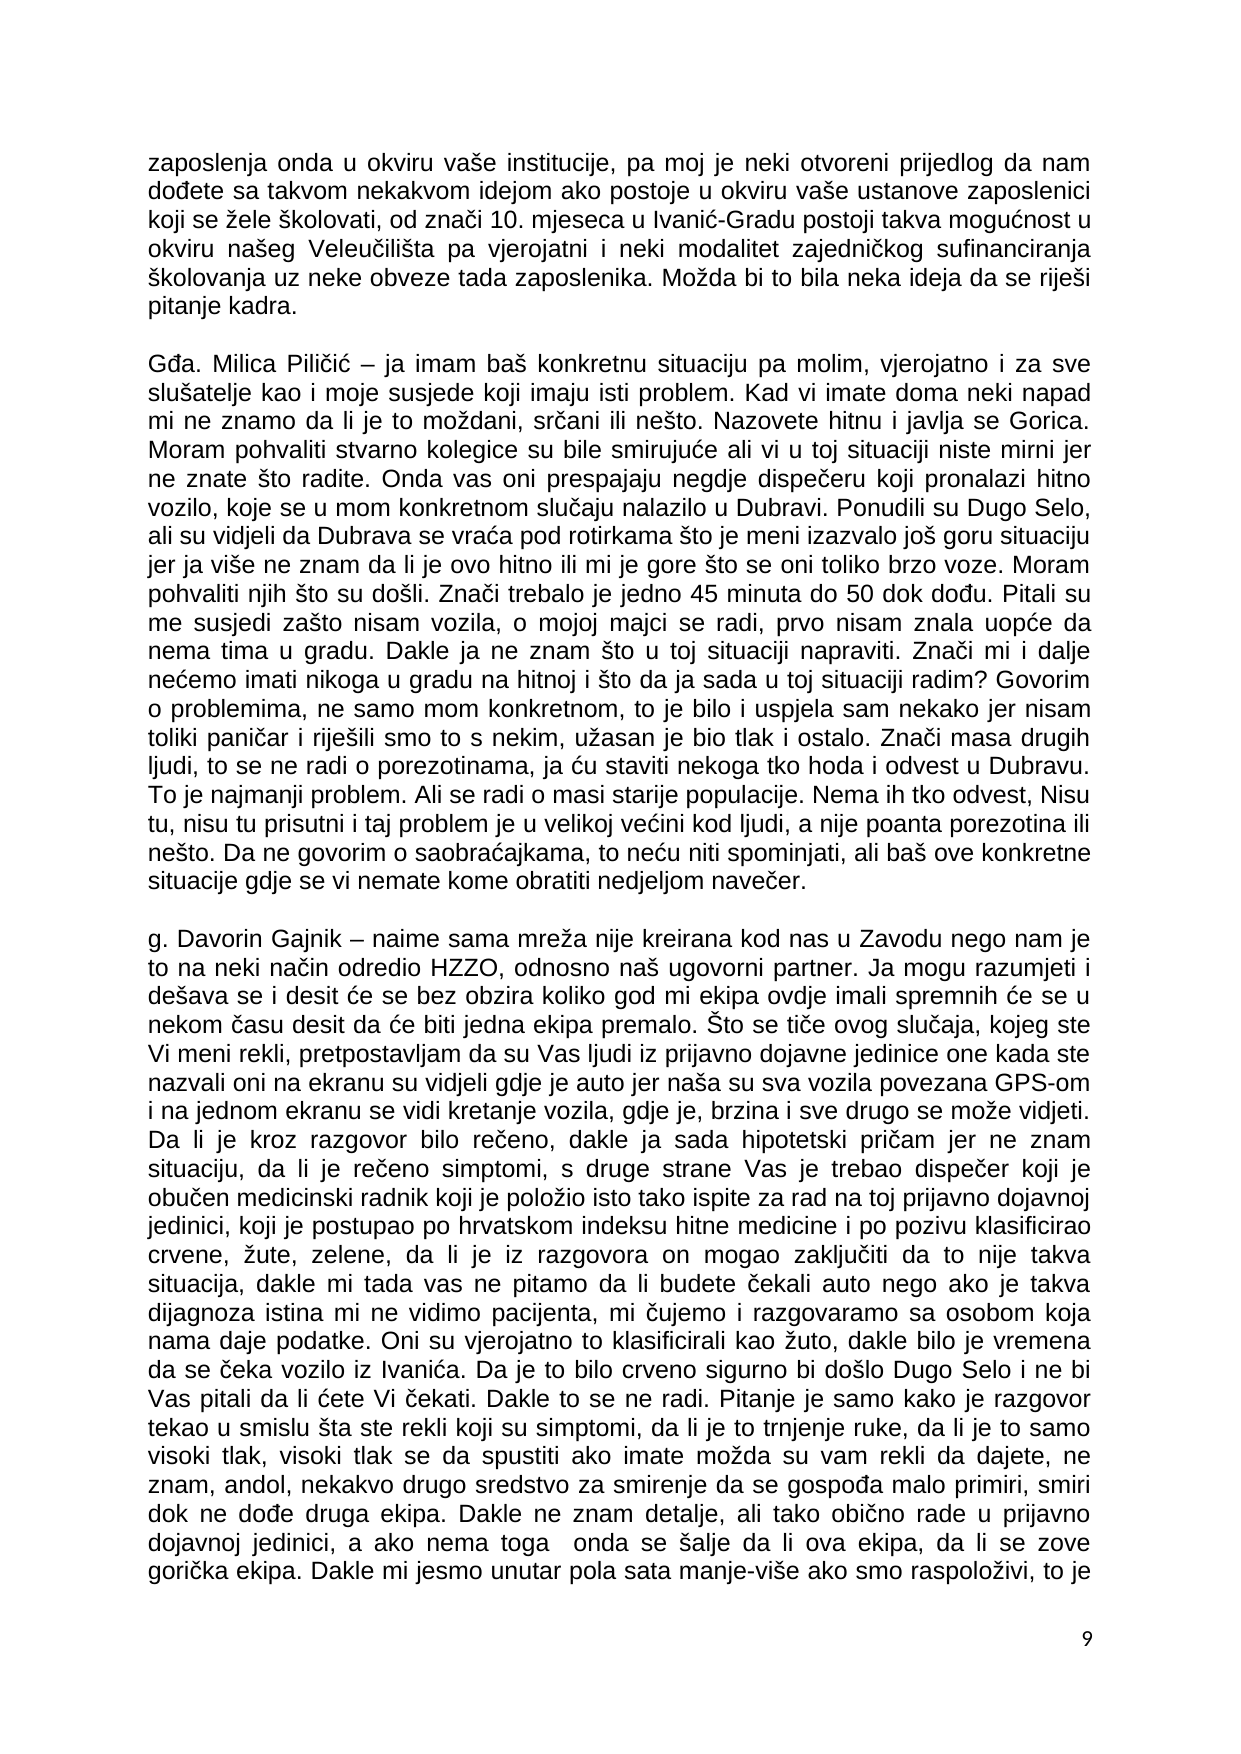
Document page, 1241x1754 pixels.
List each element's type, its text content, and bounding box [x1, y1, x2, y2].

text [148, 924, 1093, 1585]
text Gđa. Milica Piličić – ja imam baš konkretnu situaciju pa molim, vjerojatno i za sve slušatelje kao i moje susjede koji imaju isti problem. Kad vi imate doma neki napad mi ne znamo da li je to moždani, srčani ili nešto. Nazovete hitnu i javlja se Gorica. Moram pohvaliti stvarno kolegice su bile smirujuće ali vi u toj situaciji niste mirni jer ne znate što radite. Onda vas oni prespajaju negdje dispečeru koji pronalazi hitno vozilo, koje se u mom konkretnom slučaju nalazilo u Dubravi. Ponudili su Dugo Selo, ali su vidjeli da Dubrava se vraća pod rotirkama što je meni izazvalo još goru situaciju jer ja više ne znam da li je ovo hitno ili mi je gore što se oni toliko brzo voze. Moram pohvaliti njih što su došli. Znači trebalo je jedno 45 minuta do 50 dok dođu. Pitali su me susjedi zašto nisam vozila, o mojoj majci se radi, prvo nisam znala uopće da nema tima u gradu. Dakle ja ne znam što u toj situaciji napraviti. Znači mi i dalje nećemo imati nikoga u gradu na hitnoj i što da ja sada u toj situaciji radim? Govorim o problemima, ne samo mom konkretnom, to je bilo i uspjela sam nekako jer nisam toliki paničar i riješili smo to s nekim, užasan je bio tlak i ostalo. Znači masa drugih ljudi, to se ne radi o porezotinama, ja ću staviti nekoga tko hoda i odvest u Dubravu. To je najmanji problem. Ali se radi o masi starije populacije. Nema ih tko odvest, Nisu tu, nisu tu prisutni i taj problem je u velikoj većini kod ljudi, a nije poanta porezotina ili nešto. Da ne govorim o saobraćajkama, to neću niti spominjati, ali baš ove konkretne situacije gdje se vi nemate kome obratiti nedjeljom navečer. [148, 349, 1093, 895]
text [148, 148, 1093, 320]
